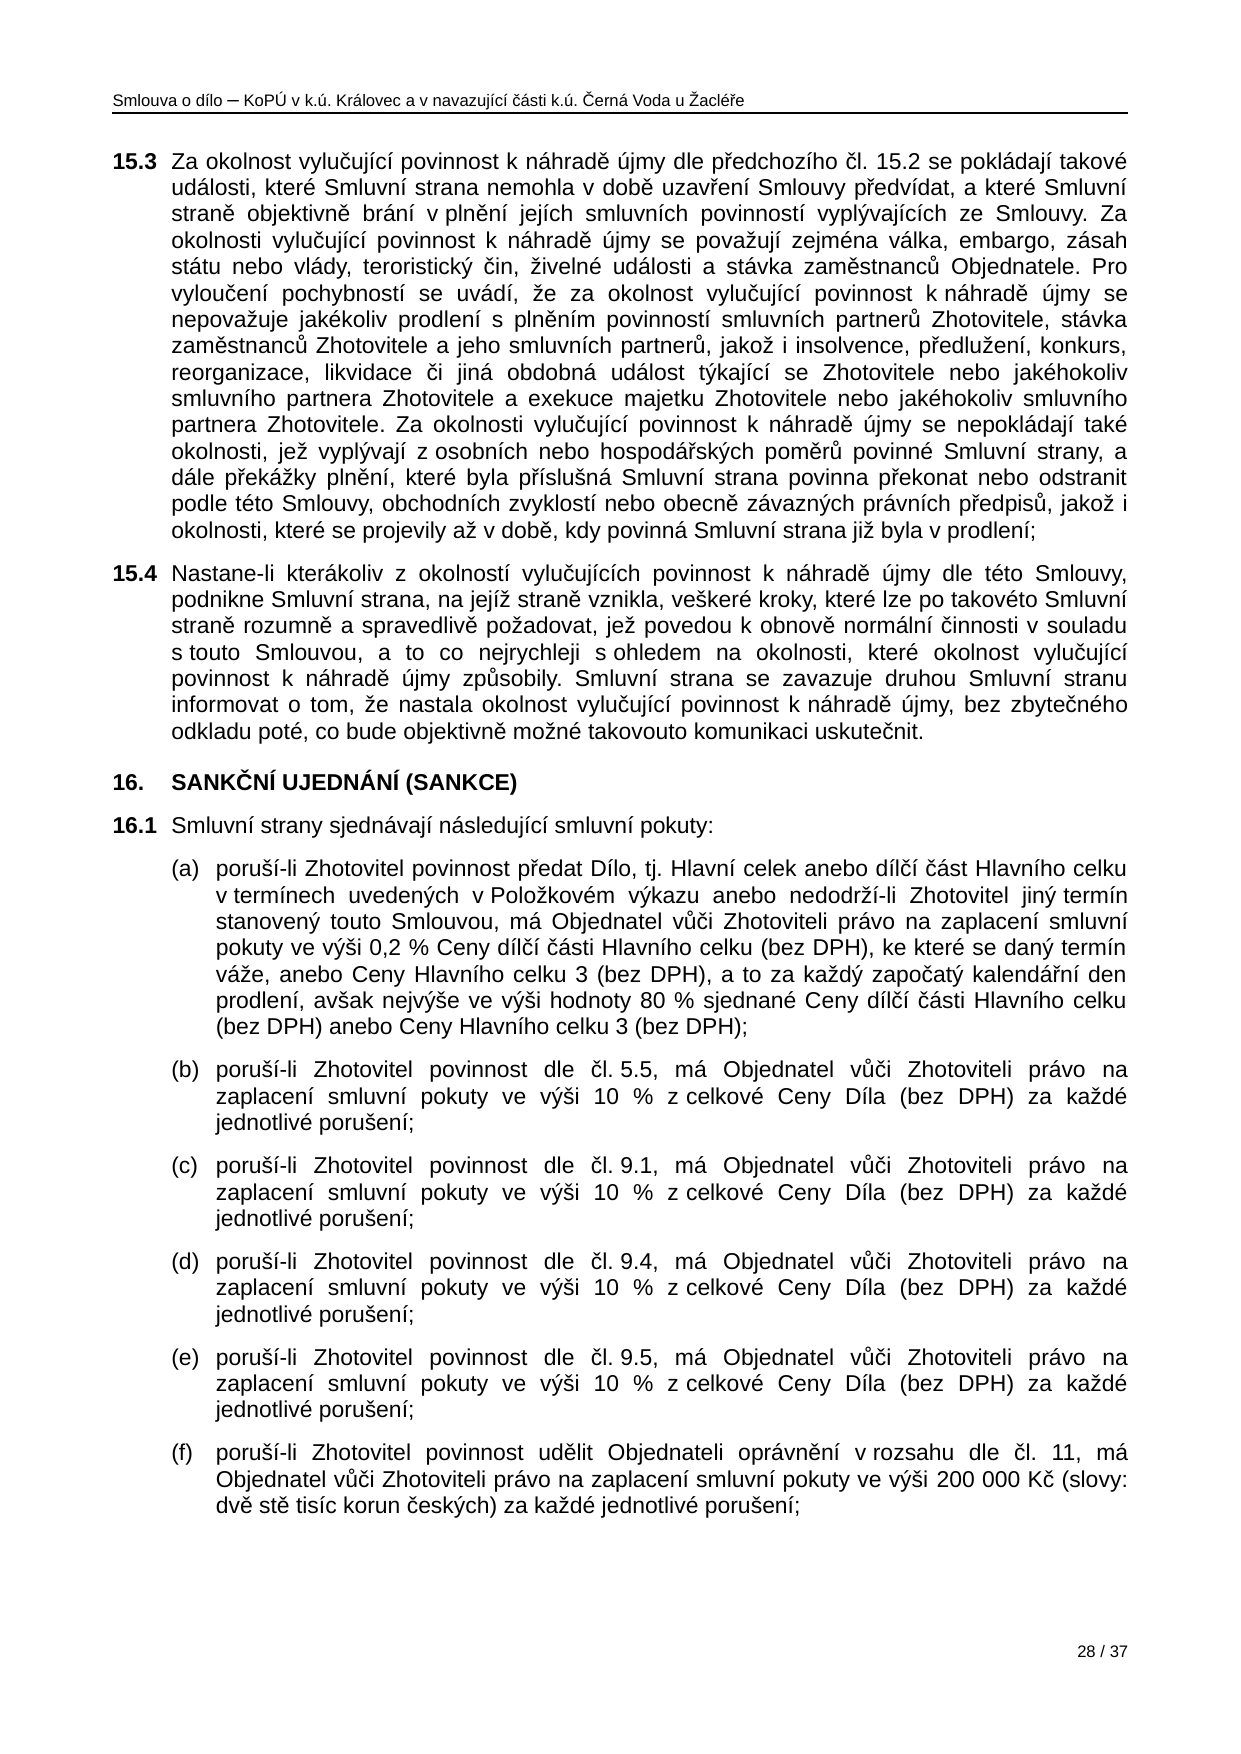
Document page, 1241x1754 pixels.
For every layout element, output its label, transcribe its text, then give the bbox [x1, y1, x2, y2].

list poruší-li Zhotovitel povinnost dle čl. 9.4, má Objednatel vůči Zhotoviteli právo na zaplacení smluvní pokuty ve výši 10 % z celkové Ceny Díla (bez DPH) za každé jednotlivé porušení; [171, 1248, 1128, 1327]
text Za okolnost vylučující povinnost k náhradě újmy dle předchozího čl. 15.2 se pokládají takové události, které Smluvní strana nemohla v době uzavření Smlouvy předvídat, a které Smluvní straně objektivně brání v plnění jejích smluvních povinností vyplývajících ze Smlouvy. Za okolnosti vylučující povinnost k náhradě újmy se považují zejména válka, embargo, zásah státu nebo vlády, teroristický čin, živelné události a stávka zaměstnanců Objednatele. Pro vyloučení pochybností se uvádí, že za okolnost vylučující povinnost k náhradě újmy se nepovažuje jakékoliv prodlení s plněním povinností smluvních partnerů Zhotovitele, stávka zaměstnanců Zhotovitele a jeho smluvních partnerů, jakož i insolvence, předlužení, konkurs, reorganizace, likvidace či jiná obdobná událost týkající se Zhotovitele nebo jakéhokoliv smluvního partnera Zhotovitele a exekuce majetku Zhotovitele nebo jakéhokoliv smluvního partnera Zhotovitele. Za okolnosti vylučující povinnost k náhradě újmy se nepokládají také okolnosti, jež vyplývají z osobních nebo hospodářských poměrů povinné Smluvní strany, a dále překážky plnění, které byla příslušná Smluvní strana povinna překonat nebo odstranit podle této Smlouvy, obchodních zvyklostí nebo obecně závazných právních předpisů, jakož i okolnosti, které se projevily až v době, kdy povinná Smluvní strana již byla v prodlení; [112, 148, 1128, 543]
text Nastane-li kterákoliv z okolností vylučujících povinnost k náhradě újmy dle této Smlouvy, podnikne Smluvní strana, na jejíž straně vznikla, veškeré kroky, které lze po takovéto Smluvní straně rozumně a spravedlivě požadovat, jež povedou k obnově normální činnosti v souladu s touto Smlouvou, a to co nejrychleji s ohledem na okolnosti, které okolnost vylučující povinnost k náhradě újmy způsobily. Smluvní strana se zavazuje druhou Smluvní stranu informovat o tom, že nastala okolnost vylučující povinnost k náhradě újmy, bez zbytečného odkladu poté, co bude objektivně možné takovouto komunikaci uskutečnit. [112, 560, 1128, 744]
list poruší-li Zhotovitel povinnost dle čl. 5.5, má Objednatel vůči Zhotoviteli právo na zaplacení smluvní pokuty ve výši 10 % z celkové Ceny Díla (bez DPH) za každé jednotlivé porušení; [171, 1056, 1128, 1135]
text Smluvní strany sjednávají následující smluvní pokuty: [112, 812, 1128, 838]
list poruší-li Zhotovitel povinnost předat Dílo, tj. Hlavní celek anebo dílčí část Hlavního celku v termínech uvedených v Položkovém výkazu anebo nedodrží-li Zhotovitel jiný termín stanovený touto Smlouvou, má Objednatel vůči Zhotoviteli právo na zaplacení smluvní pokuty ve výši 0,2 % Ceny dílčí části Hlavního celku (bez DPH), ke které se daný termín váže, anebo Ceny Hlavního celku 3 (bez DPH), a to za každý započatý kalendářní den prodlení, avšak nejvýše ve výši hodnoty 80 % sjednané Ceny dílčí části Hlavního celku (bez DPH) anebo Ceny Hlavního celku 3 (bez DPH); [171, 855, 1128, 1040]
list poruší-li Zhotovitel povinnost dle čl. 9.1, má Objednatel vůči Zhotoviteli právo na zaplacení smluvní pokuty ve výši 10 % z celkové Ceny Díla (bez DPH) za každé jednotlivé porušení; [171, 1152, 1128, 1231]
text Sankční ujednání (SANKCE) [112, 769, 1128, 796]
text poruší-li Zhotovitel povinnost udělit Objednateli oprávnění v rozsahu dle čl. 11, má Objednatel vůči Zhotoviteli právo na zaplacení smluvní pokuty ve výši 200 000 Kč (slovy: dvě stě tisíc korun českých) za každé jednotlivé porušení; [171, 1439, 1128, 1518]
list poruší-li Zhotovitel povinnost dle čl. 9.5, má Objednatel vůči Zhotoviteli právo na zaplacení smluvní pokuty ve výši 10 % z celkové Ceny Díla (bez DPH) za každé jednotlivé porušení; [171, 1343, 1128, 1423]
